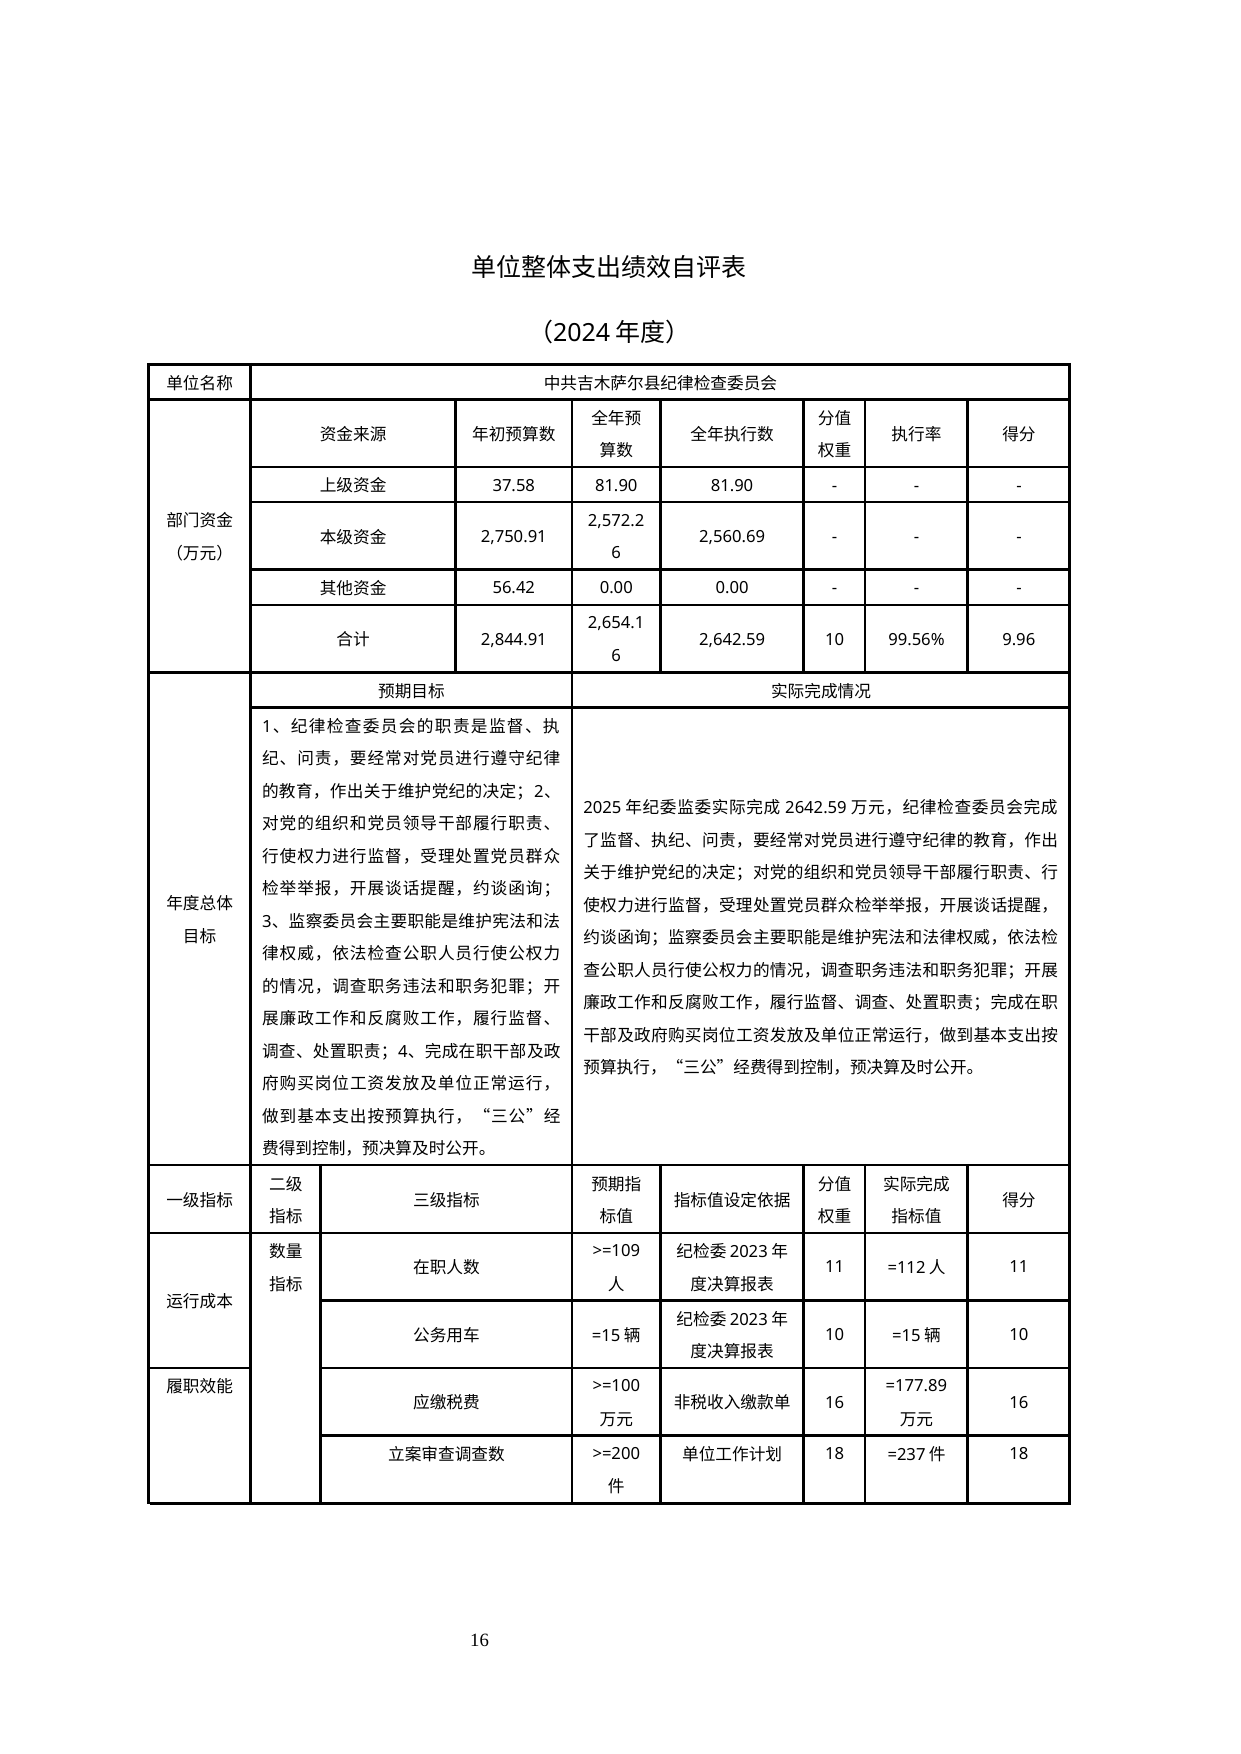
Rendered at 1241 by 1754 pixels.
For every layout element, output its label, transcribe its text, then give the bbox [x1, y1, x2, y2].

table_cell 得分 [969, 1166, 1068, 1231]
table_cell - [866, 571, 966, 603]
table_cell 10 [805, 606, 864, 671]
table_cell 16 [805, 1369, 864, 1434]
table_cell 全年执行数 [662, 401, 802, 466]
table_cell 纪检委2023年度决算报表 [662, 1234, 802, 1299]
table_cell 立案审查调查数 [322, 1437, 571, 1502]
table_cell 执行率 [866, 401, 966, 466]
table_cell 公务用车 [322, 1302, 571, 1367]
table_cell 56.42 [457, 571, 571, 603]
table_header 单位整体支出绩效自评表 [148, 233, 1070, 298]
table_cell 81.90 [662, 468, 802, 501]
table_cell （2024年度） [148, 298, 1070, 363]
table_cell 37.58 [457, 468, 571, 501]
table_cell - [866, 468, 966, 501]
table_cell 单位名称 [150, 366, 249, 398]
table_cell 应缴税费 [322, 1369, 571, 1434]
table_cell 10 [805, 1302, 864, 1367]
table_cell - [866, 503, 966, 568]
table_cell 二级指标 [252, 1166, 319, 1231]
table_cell 99.56% [866, 606, 966, 671]
table_cell =237件 [866, 1437, 966, 1502]
table_cell - [969, 503, 1068, 568]
table_cell 2,750.91 [457, 503, 571, 568]
table_cell 0.00 [573, 571, 659, 603]
table_cell >=100万元 [573, 1369, 659, 1434]
table_cell 非税收入缴款单 [662, 1369, 802, 1434]
table_cell 分值权重 [805, 401, 864, 466]
table_cell >=109人 [573, 1234, 659, 1299]
table_cell - [969, 571, 1068, 603]
table_cell 81.90 [573, 468, 659, 501]
table_cell 合计 [252, 606, 454, 671]
table_cell 运行成本 [150, 1234, 249, 1367]
table_cell 0.00 [662, 571, 802, 603]
table_cell 2,560.69 [662, 503, 802, 568]
table_cell 全年预算数 [573, 401, 659, 466]
table_cell 2,654.16 [573, 606, 659, 671]
table_cell 纪检委2023年度决算报表 [662, 1302, 802, 1367]
table_cell 2,572.26 [573, 503, 659, 568]
table_cell 在职人数 [322, 1234, 571, 1299]
table_cell 预期指标值 [573, 1166, 659, 1231]
table_cell 履职效能 [150, 1369, 249, 1502]
table_cell =177.89万元 [866, 1369, 966, 1434]
table_cell 单位工作计划 [662, 1437, 802, 1502]
table_cell 数量指标 [252, 1234, 319, 1502]
table_cell 分值权重 [805, 1166, 864, 1231]
table_cell 11 [969, 1234, 1068, 1299]
table_cell 9.96 [969, 606, 1068, 671]
table_cell 实际完成情况 [573, 674, 1068, 706]
table_cell 三级指标 [322, 1166, 571, 1231]
table_cell 年初预算数 [457, 401, 571, 466]
table_cell 预期目标 [252, 674, 571, 706]
table_cell - [805, 571, 864, 603]
table_cell 资金来源 [252, 401, 454, 466]
table_cell 部门资金（万元） [150, 401, 249, 671]
table_cell 实际完成指标值 [866, 1166, 966, 1231]
table_cell 10 [969, 1302, 1068, 1367]
table_cell =15辆 [573, 1302, 659, 1367]
table_cell 中共吉木萨尔县纪律检查委员会 [252, 366, 1068, 398]
table_cell >=200件 [573, 1437, 659, 1502]
table_cell 18 [805, 1437, 864, 1502]
table_cell 1、纪律检查委员会的职责是监督、执纪、问责，要经常对党员进行遵守纪律的教育，作出关于维护党纪的决定；2、对党的组织和党员领导干部履行职责、行使权力进行监督，受理处置党员群众检举举报，开展谈话提醒，约谈函询；3、监察委员会主要职能是维护宪法和法律权威，依法检查公职人员行使公权力的情况，调查职务违法和职务犯罪；开展廉政工作和反腐败工作，履行监督、调查、处置职责；4、完成在职干部及政府购买岗位工资发放及单位正常运行，做到基本支出按预算执行，“三公”经费得到控制，预决算及时公开。 [252, 709, 571, 1164]
table_cell 其他资金 [252, 571, 454, 603]
table_cell 一级指标 [150, 1166, 249, 1231]
table_cell 2025年纪委监委实际完成2642.59万元，纪律检查委员会完成了监督、执纪、问责，要经常对党员进行遵守纪律的教育，作出关于维护党纪的决定；对党的组织和党员领导干部履行职责、行使权力进行监督，受理处置党员群众检举举报，开展谈话提醒，约谈函询；监察委员会主要职能是维护宪法和法律权威，依法检查公职人员行使公权力的情况，调查职务违法和职务犯罪；开展廉政工作和反腐败工作，履行监督、调查、处置职责；完成在职干部及政府购买岗位工资发放及单位正常运行，做到基本支出按预算执行，“三公”经费得到控制，预决算及时公开。 [573, 709, 1068, 1164]
table_cell 上级资金 [252, 468, 454, 501]
table_cell 18 [969, 1437, 1068, 1502]
table_cell 指标值设定依据 [662, 1166, 802, 1231]
table_cell 11 [805, 1234, 864, 1299]
table_cell 年度总体目标 [150, 674, 249, 1164]
table_cell - [805, 503, 864, 568]
table_cell 2,642.59 [662, 606, 802, 671]
table_cell - [805, 468, 864, 501]
table_cell 2,844.91 [457, 606, 571, 671]
table_cell =112人 [866, 1234, 966, 1299]
table_cell 16 [969, 1369, 1068, 1434]
table_cell =15辆 [866, 1302, 966, 1367]
table_cell 本级资金 [252, 503, 454, 568]
table_cell - [969, 468, 1068, 501]
table_cell 得分 [969, 401, 1068, 466]
